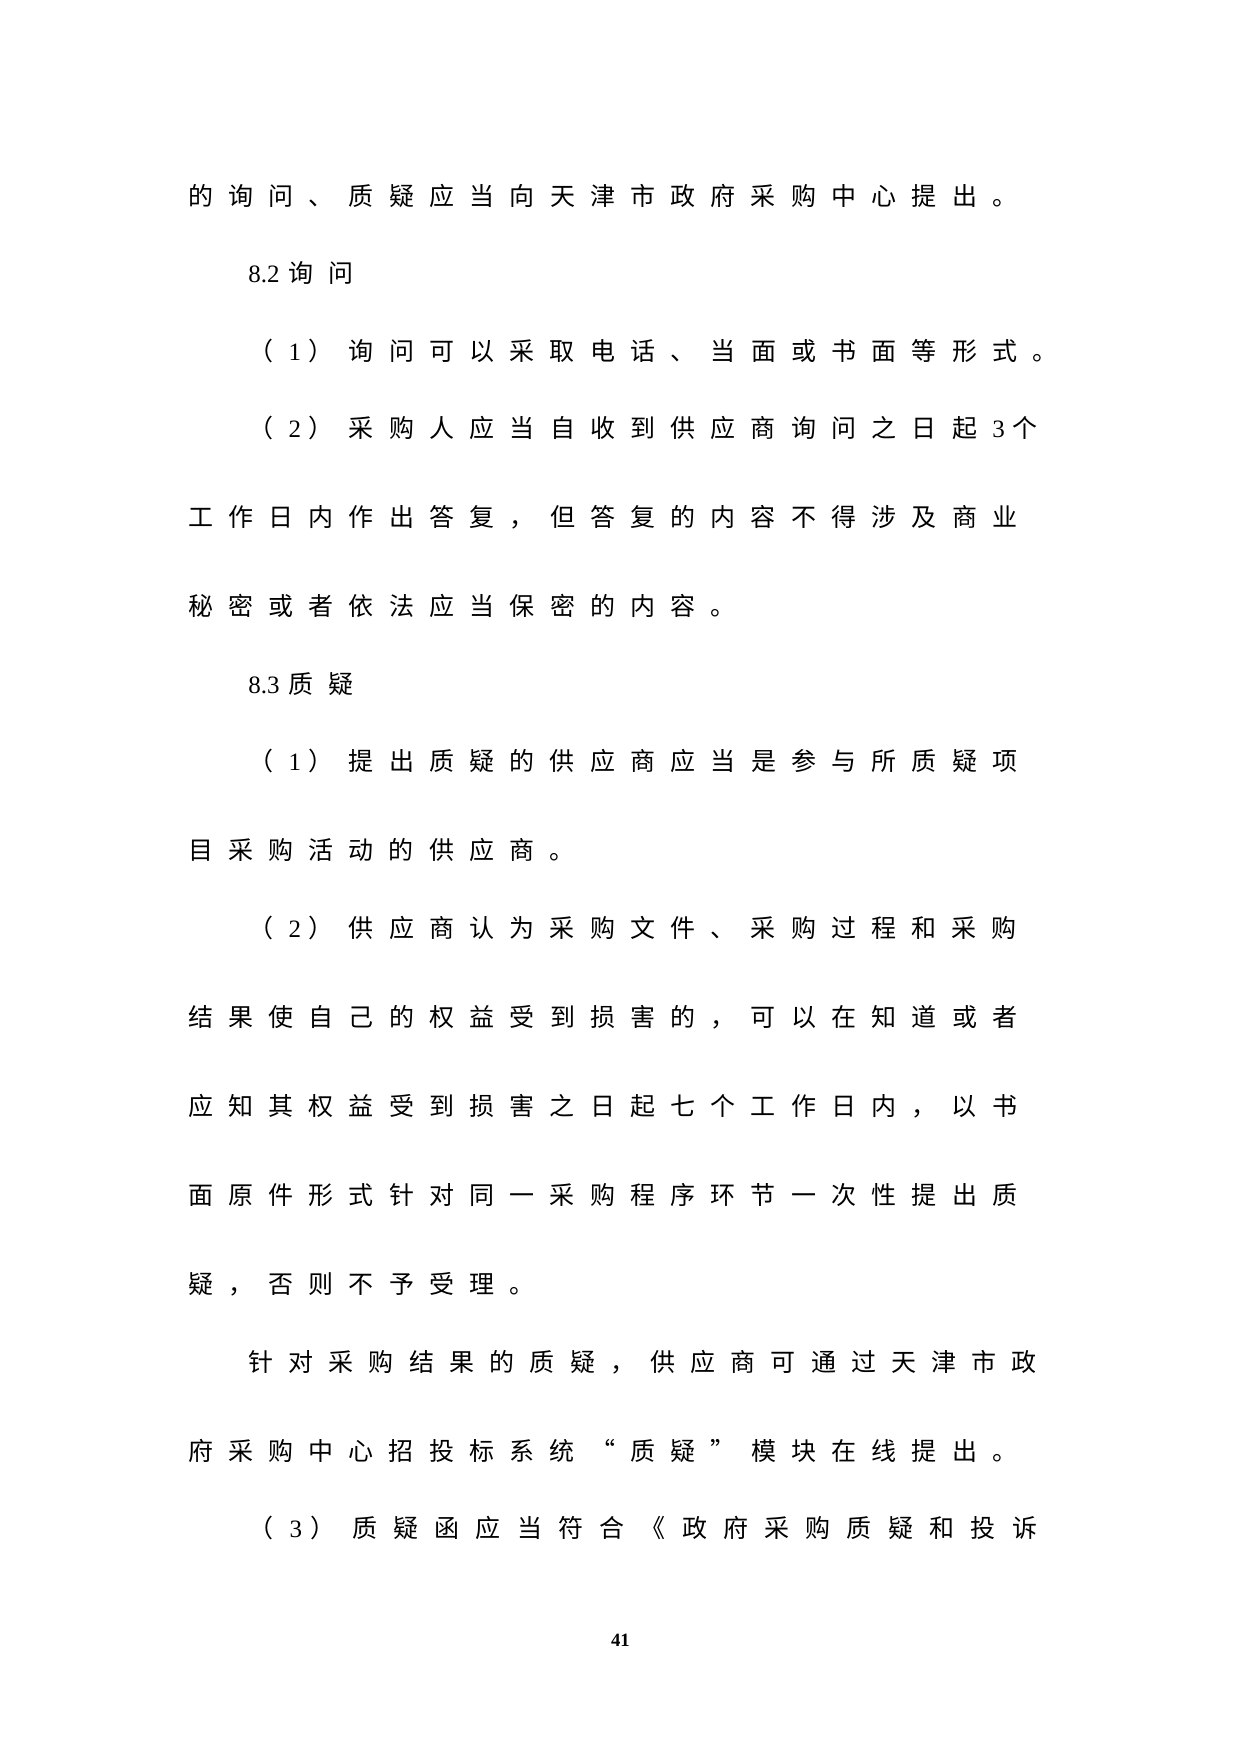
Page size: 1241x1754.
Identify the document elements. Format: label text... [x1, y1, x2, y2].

text 针对采购结果的质疑，供应商可通过天津市政府采购中心招投标系统“质疑”模块在线提出。 [188, 1330, 1052, 1479]
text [188, 164, 1052, 224]
text （1）提出质疑的供应商应当是参与所质疑项目采购活动的供应商。 [188, 730, 1052, 878]
text （1）询问可以采取电话、当面或书面等形式。 [188, 319, 1052, 379]
text （2）采购人应当自收到供应商询问之日起3个工作日内作出答复，但答复的内容不得涉及商业秘密或者依法应当保密的内容。 [188, 397, 1052, 634]
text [188, 1497, 1052, 1556]
text （2）供应商认为采购文件、采购过程和采购结果使自己的权益受到损害的，可以在知道或者应知其权益受到损害之日起七个工作日内，以书面原件形式针对同一采购程序环节一次性提出质疑，否则不予受理。 [188, 897, 1052, 1312]
text 8.2 询问 [188, 242, 1052, 301]
text 8.3 质疑 [188, 653, 1052, 712]
